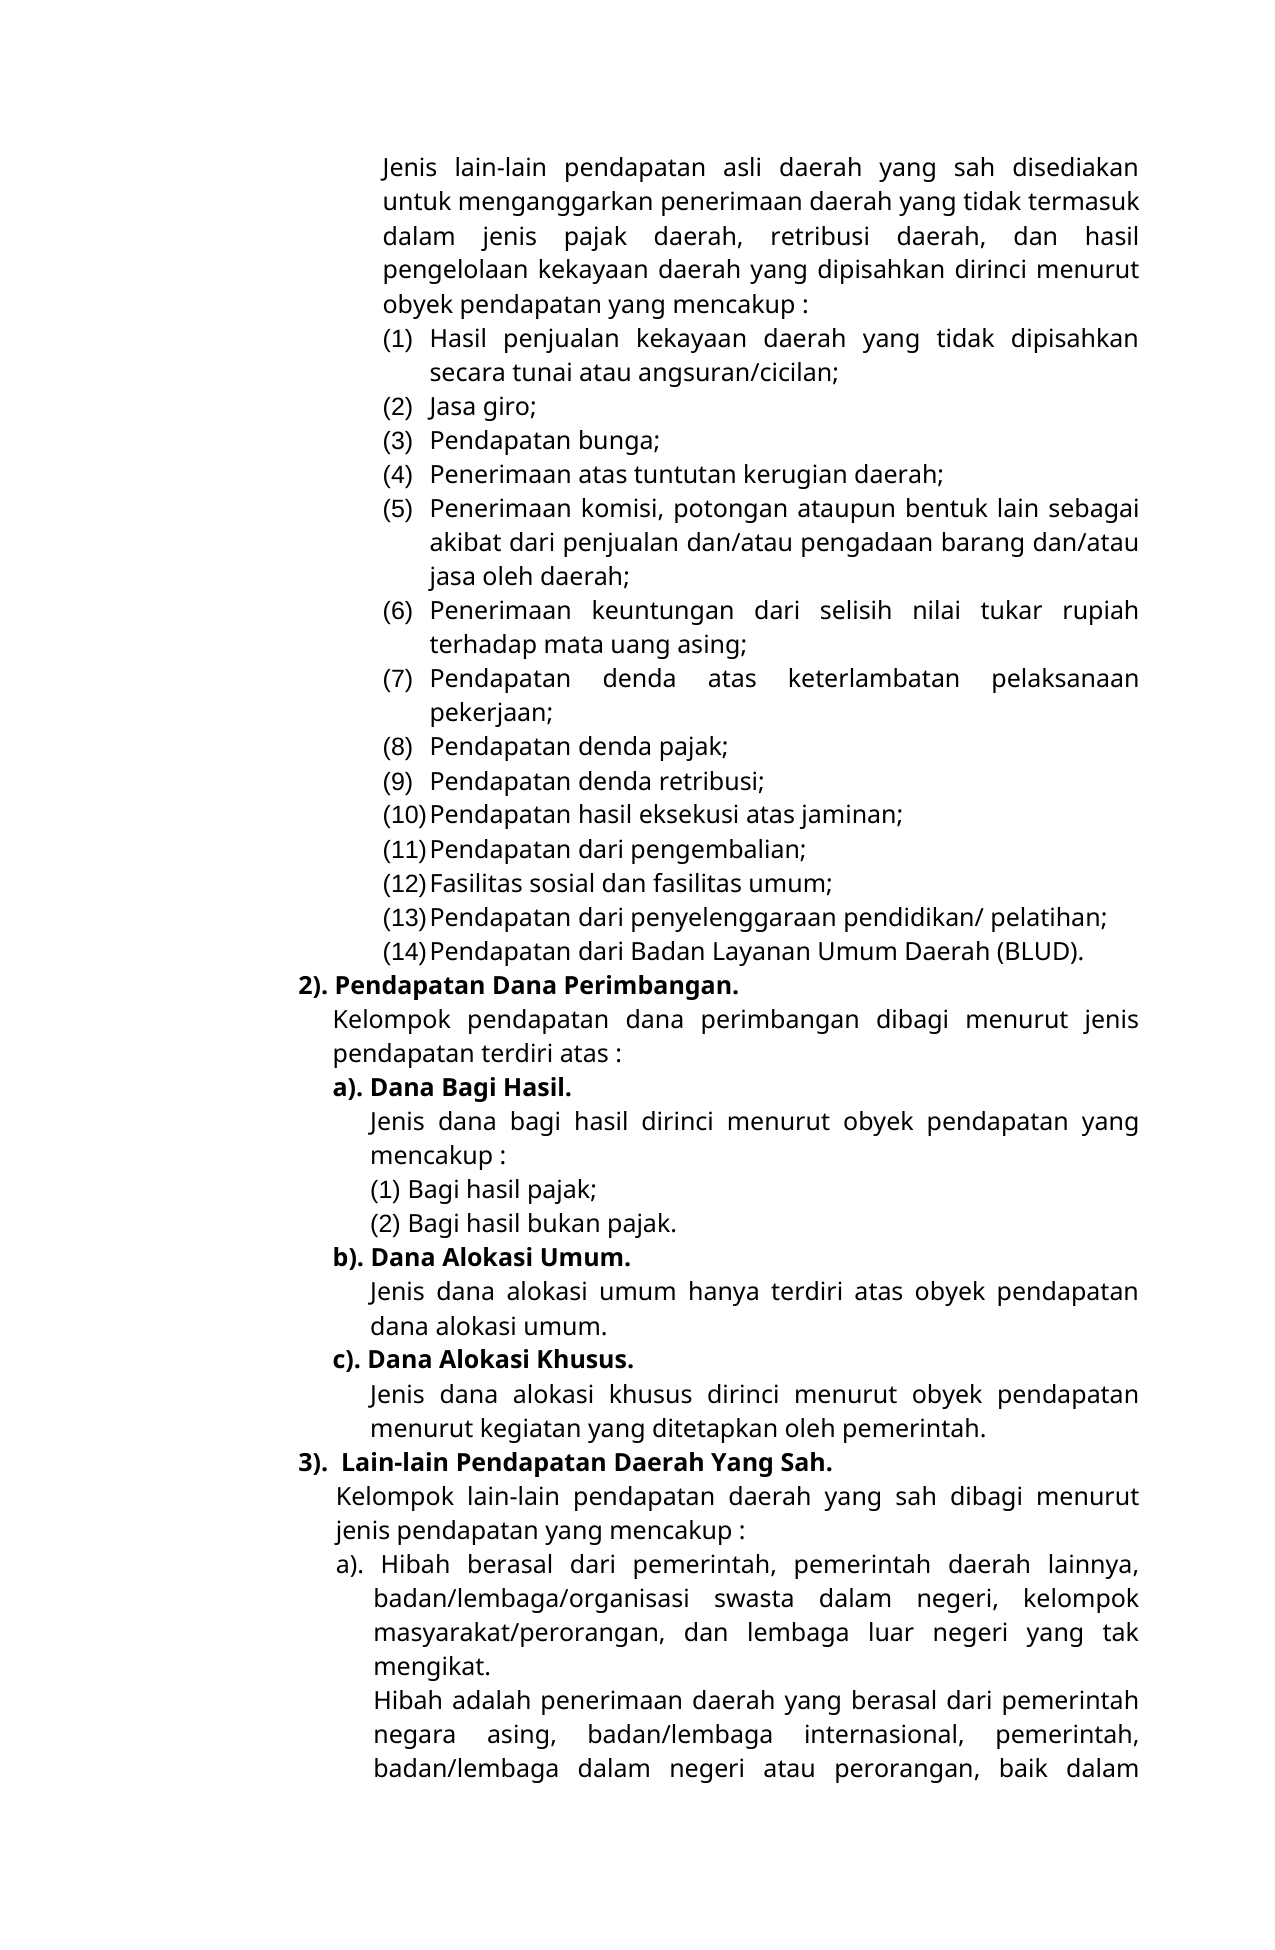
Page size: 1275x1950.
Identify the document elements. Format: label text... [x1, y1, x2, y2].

text Jenis lain-lain pendapatan asli daerah yang sah disediakan untuk menganggarkan penerimaan daerah yang tidak termasuk dalam jenis pajak daerah, retribusi daerah, dan hasil pengelolaan kekayaan daerah yang dipisahkan dirinci menurut obyek pendapatan yang mencakup : [382, 150, 1140, 320]
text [373, 1683, 1140, 1785]
list Penerimaan atas tuntutan kerugian daerah; [382, 457, 1140, 491]
text 2). Pendapatan Dana Perimbangan. [298, 967, 1140, 1002]
list Bagi hasil pajak; [370, 1172, 1140, 1206]
text a). Dana Bagi Hasil. [257, 1070, 1140, 1104]
list Pendapatan denda retribusi; [382, 763, 1140, 797]
list Pendapatan bunga; [382, 422, 1140, 457]
list Bagi hasil bukan pajak. [370, 1206, 1140, 1240]
text b). Dana Alokasi Umum. [257, 1240, 1140, 1274]
list Hasil penjualan kekayaan daerah yang tidak dipisahkan secara tunai atau angsuran/cicilan; [382, 320, 1140, 388]
text 3). Lain-lain Pendapatan Daerah Yang Sah. [298, 1444, 1140, 1478]
text c). Dana Alokasi Khusus. [270, 1342, 1140, 1376]
text a). Hibah berasal dari pemerintah, pemerintah daerah lainnya, badan/lembaga/organisasi swasta dalam negeri, kelompok masyarakat/perorangan, dan lembaga luar negeri yang tak mengikat. [336, 1547, 1140, 1683]
text Kelompok pendapatan dana perimbangan dibagi menurut jenis pendapatan terdiri atas : [332, 1002, 1140, 1070]
text Jenis dana alokasi khusus dirinci menurut obyek pendapatan menurut kegiatan yang ditetapkan oleh pemerintah. [370, 1376, 1140, 1444]
list Pendapatan denda pajak; [382, 729, 1140, 763]
text Jenis dana alokasi umum hanya terdiri atas obyek pendapatan dana alokasi umum. [370, 1274, 1140, 1342]
text Kelompok lain-lain pendapatan daerah yang sah dibagi menurut jenis pendapatan yang mencakup : [336, 1478, 1140, 1547]
list Pendapatan hasil eksekusi atas jaminan; [382, 797, 1140, 831]
list Fasilitas sosial dan fasilitas umum; [382, 865, 1140, 899]
list Pendapatan dari Badan Layanan Umum Daerah (BLUD). [382, 933, 1140, 967]
list Penerimaan keuntungan dari selisih nilai tukar rupiah terhadap mata uang asing; [382, 593, 1140, 661]
text Jenis dana bagi hasil dirinci menurut obyek pendapatan yang mencakup : [370, 1104, 1140, 1172]
list Pendapatan dari pengembalian; [382, 831, 1140, 865]
list Penerimaan komisi, potongan ataupun bentuk lain sebagai akibat dari penjualan dan/atau pengadaan barang dan/atau jasa oleh daerah; [382, 491, 1140, 593]
list Pendapatan dari penyelenggaraan pendidikan/ pelatihan; [382, 899, 1140, 933]
list Pendapatan denda atas keterlambatan pelaksanaan pekerjaan; [382, 661, 1140, 729]
list Jasa giro; [382, 388, 1140, 422]
